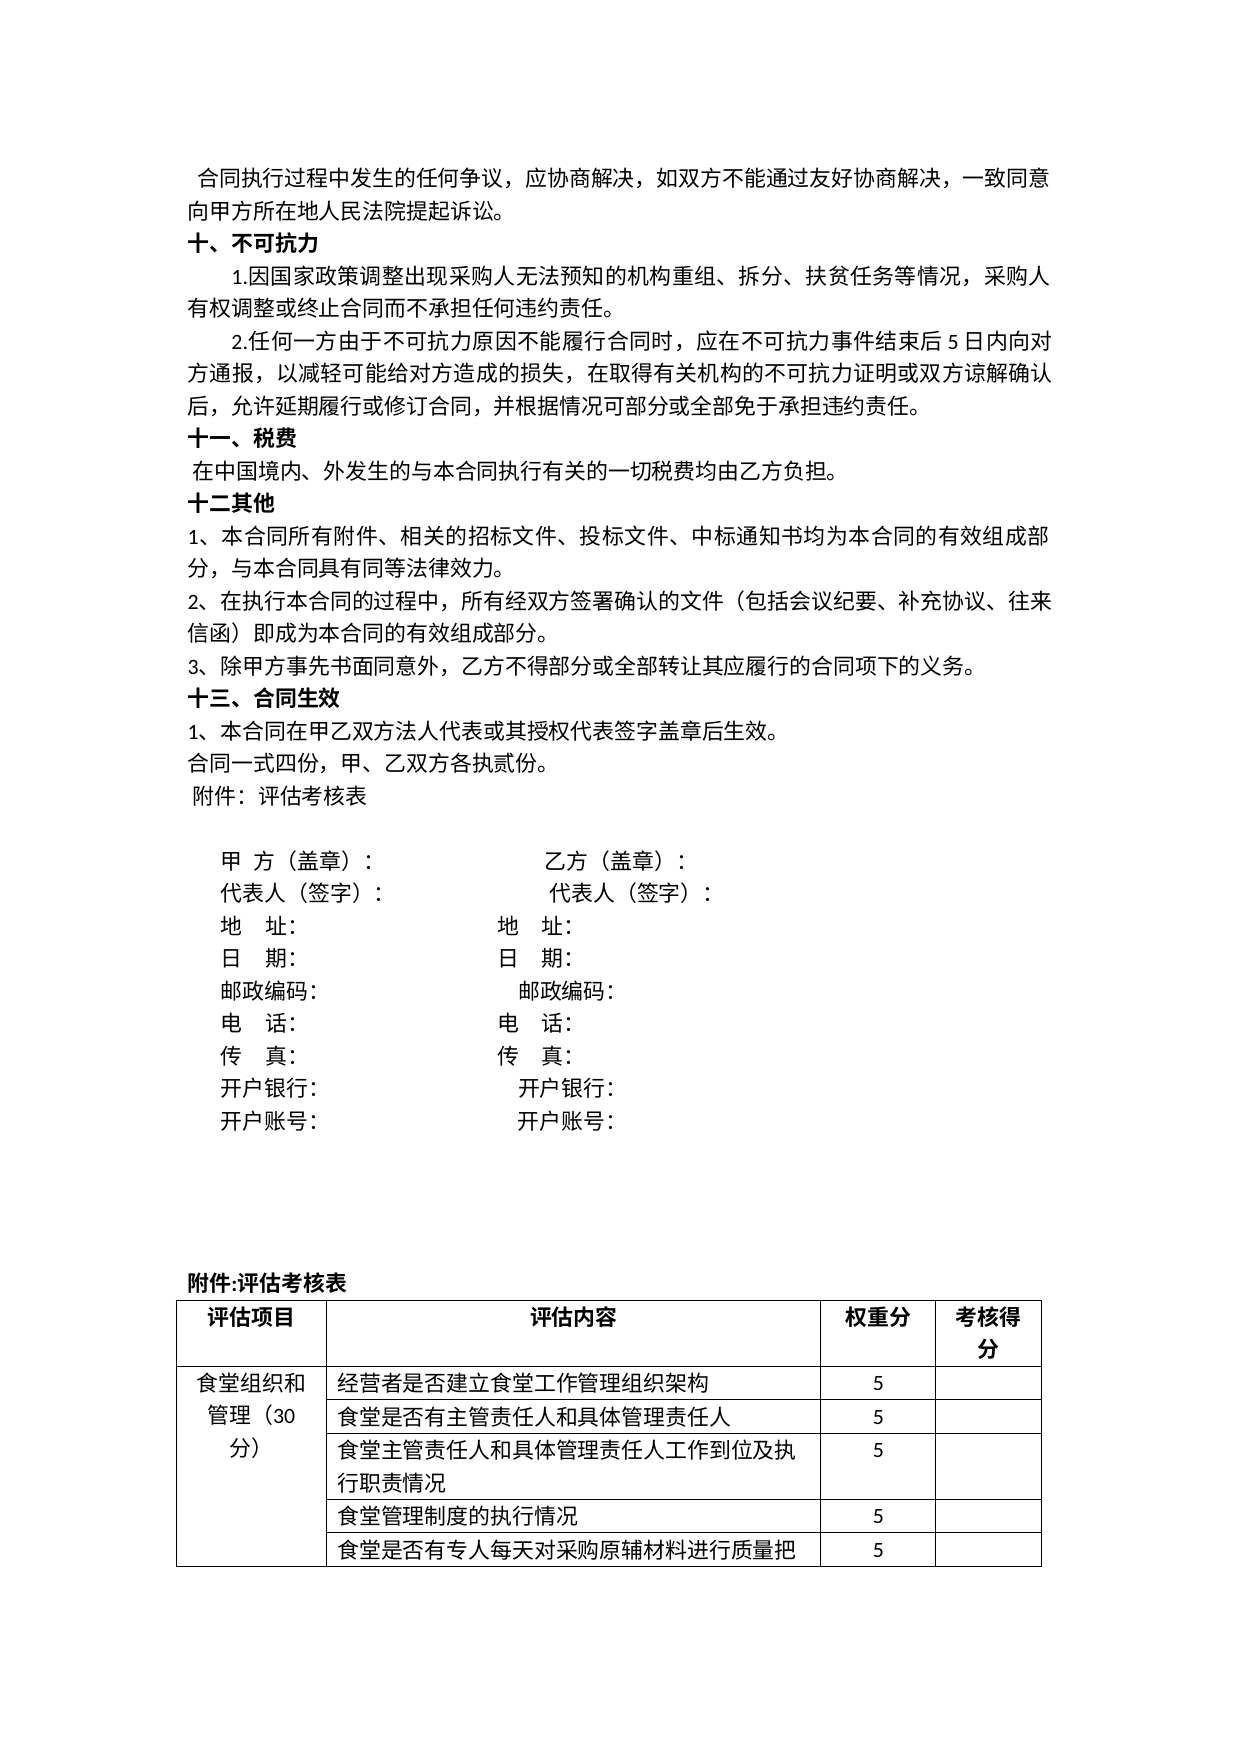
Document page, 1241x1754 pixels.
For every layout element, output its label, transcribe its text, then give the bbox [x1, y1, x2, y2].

text 十一、税费 [187, 422, 1053, 454]
table_header 权重分 [821, 1301, 935, 1366]
text 开户账号： 开户账号： [187, 1104, 1053, 1137]
text 3、除甲方事先书面同意外，乙方不得部分或全部转让其应履行的合同项下的义务。 [187, 649, 1053, 682]
text 在中国境内、外发生的与本合同执行有关的一切税费均由乙方负担。 [187, 454, 1053, 487]
text 2.任何一方由于不可抗力原因不能履行合同时，应在不可抗力事件结束后5日内向对方通报，以减轻可能给对方造成的损失，在取得有关机构的不可抗力证明或双方谅解确认后，允许延期履行或修订合同，并根据情况可部分或全部免于承担违约责任。 [187, 324, 1053, 422]
table_cell 5 [821, 1533, 935, 1566]
table_header 考核得分 [936, 1301, 1041, 1366]
table_cell 5 [821, 1400, 935, 1433]
text 2、在执行本合同的过程中，所有经双方签署确认的文件（包括会议纪要、补充协议、往来信函）即成为本合同的有效组成部分。 [187, 584, 1053, 649]
table_cell [936, 1533, 1041, 1566]
text 1、本合同所有附件、相关的招标文件、投标文件、中标通知书均为本合同的有效组成部分，与本合同具有同等法律效力。 [187, 519, 1053, 584]
table_cell 经营者是否建立食堂工作管理组织架构 [327, 1367, 820, 1399]
table_cell [936, 1434, 1041, 1499]
table_cell [936, 1367, 1041, 1399]
text 十三、合同生效 [187, 682, 1053, 714]
table_cell 食堂主管责任人和具体管理责任人工作到位及执行职责情况 [327, 1434, 820, 1499]
table_cell 食堂管理制度的执行情况 [327, 1500, 820, 1532]
text 1.因国家政策调整出现采购人无法预知的机构重组、拆分、扶贫任务等情况，采购人有权调整或终止合同而不承担任何违约责任。 [187, 259, 1053, 324]
text 十二其他 [187, 487, 1053, 519]
table_cell 5 [821, 1500, 935, 1532]
table_header 评估内容 [327, 1301, 820, 1366]
text 附件:评估考核表 [187, 1267, 1053, 1299]
table_cell 5 [821, 1434, 935, 1499]
table_cell 食堂是否有主管责任人和具体管理责任人 [327, 1400, 820, 1433]
text 附件：评估考核表 [187, 779, 1053, 812]
table_cell [936, 1400, 1041, 1433]
text 日 期： 日 期： [187, 942, 1053, 974]
text 合同一式四份，甲、乙双方各执贰份。 [187, 747, 1053, 779]
table_cell [936, 1500, 1041, 1532]
text 代表人（签字）： 代表人（签字）： [187, 877, 1053, 909]
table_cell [327, 1533, 820, 1566]
text 甲 方（盖章）： 乙方（盖章）： [187, 844, 1053, 877]
text 1、本合同在甲乙双方法人代表或其授权代表签字盖章后生效。 [187, 714, 1053, 747]
text 十、不可抗力 [187, 227, 1053, 259]
text 传 真： 传 真： [187, 1039, 1053, 1072]
table_cell 食堂组织和管理（30分） [177, 1367, 326, 1566]
text 合同执行过程中发生的任何争议，应协商解决，如双方不能通过友好协商解决，一致同意向甲方所在地人民法院提起诉讼。 [187, 162, 1053, 227]
table_header 评估项目 [177, 1301, 326, 1366]
table_cell 5 [821, 1367, 935, 1399]
text 开户银行： 开户银行： [187, 1072, 1053, 1104]
text 地 址： 地 址： [187, 909, 1053, 942]
text 电 话： 电 话： [187, 1007, 1053, 1039]
text 邮政编码： 邮政编码： [187, 974, 1053, 1007]
